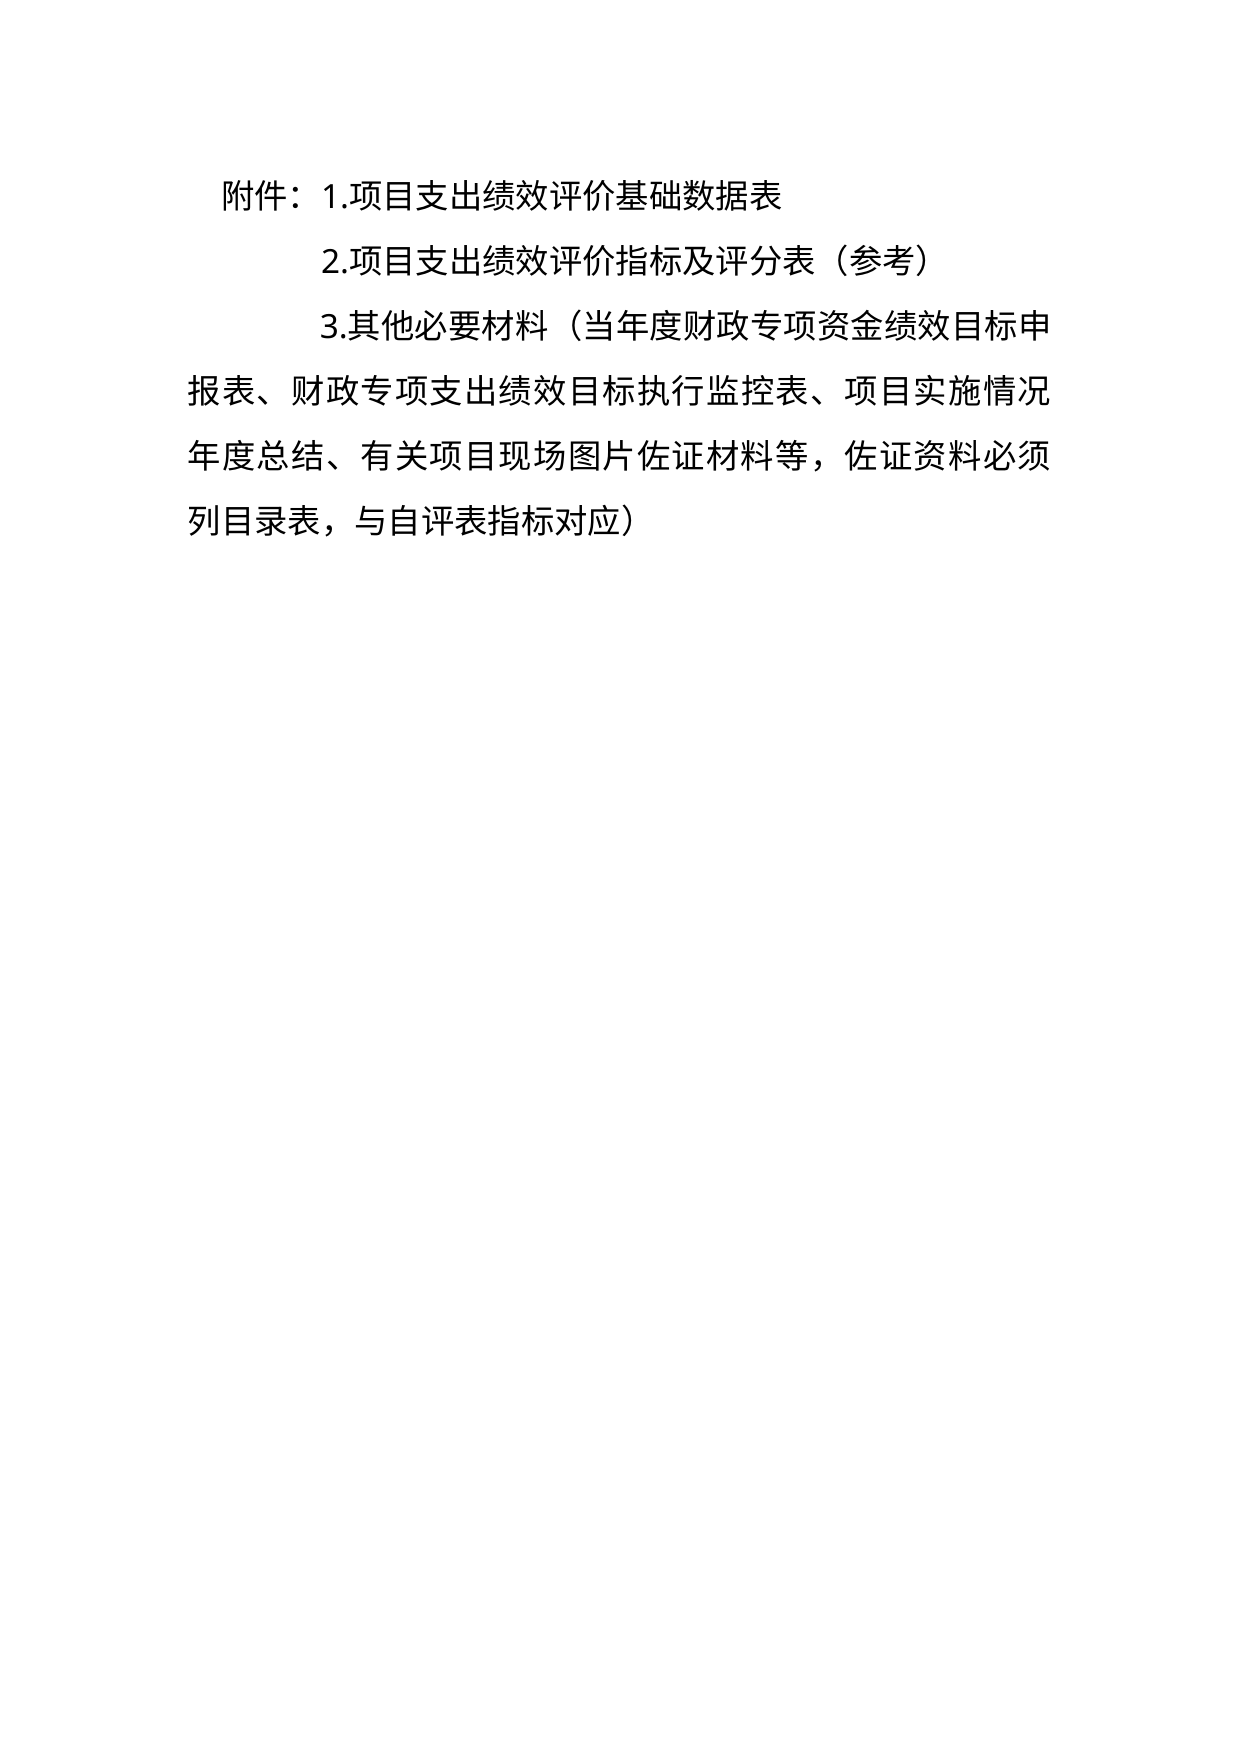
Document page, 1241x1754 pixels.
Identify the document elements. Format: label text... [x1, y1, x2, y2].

text 附件：1.项目支出绩效评价基础数据表 [187, 162, 1053, 227]
text 3.其他必要材料（当年度财政专项资金绩效目标申报表、财政专项支出绩效目标执行监控表、项目实施情况、年度总结、有关项目现场图片佐证材料等，佐证资料必须列目录表，与自评表指标对应） [187, 292, 1053, 552]
list 2.项目支出绩效评价指标及评分表（参考） [187, 227, 1053, 292]
